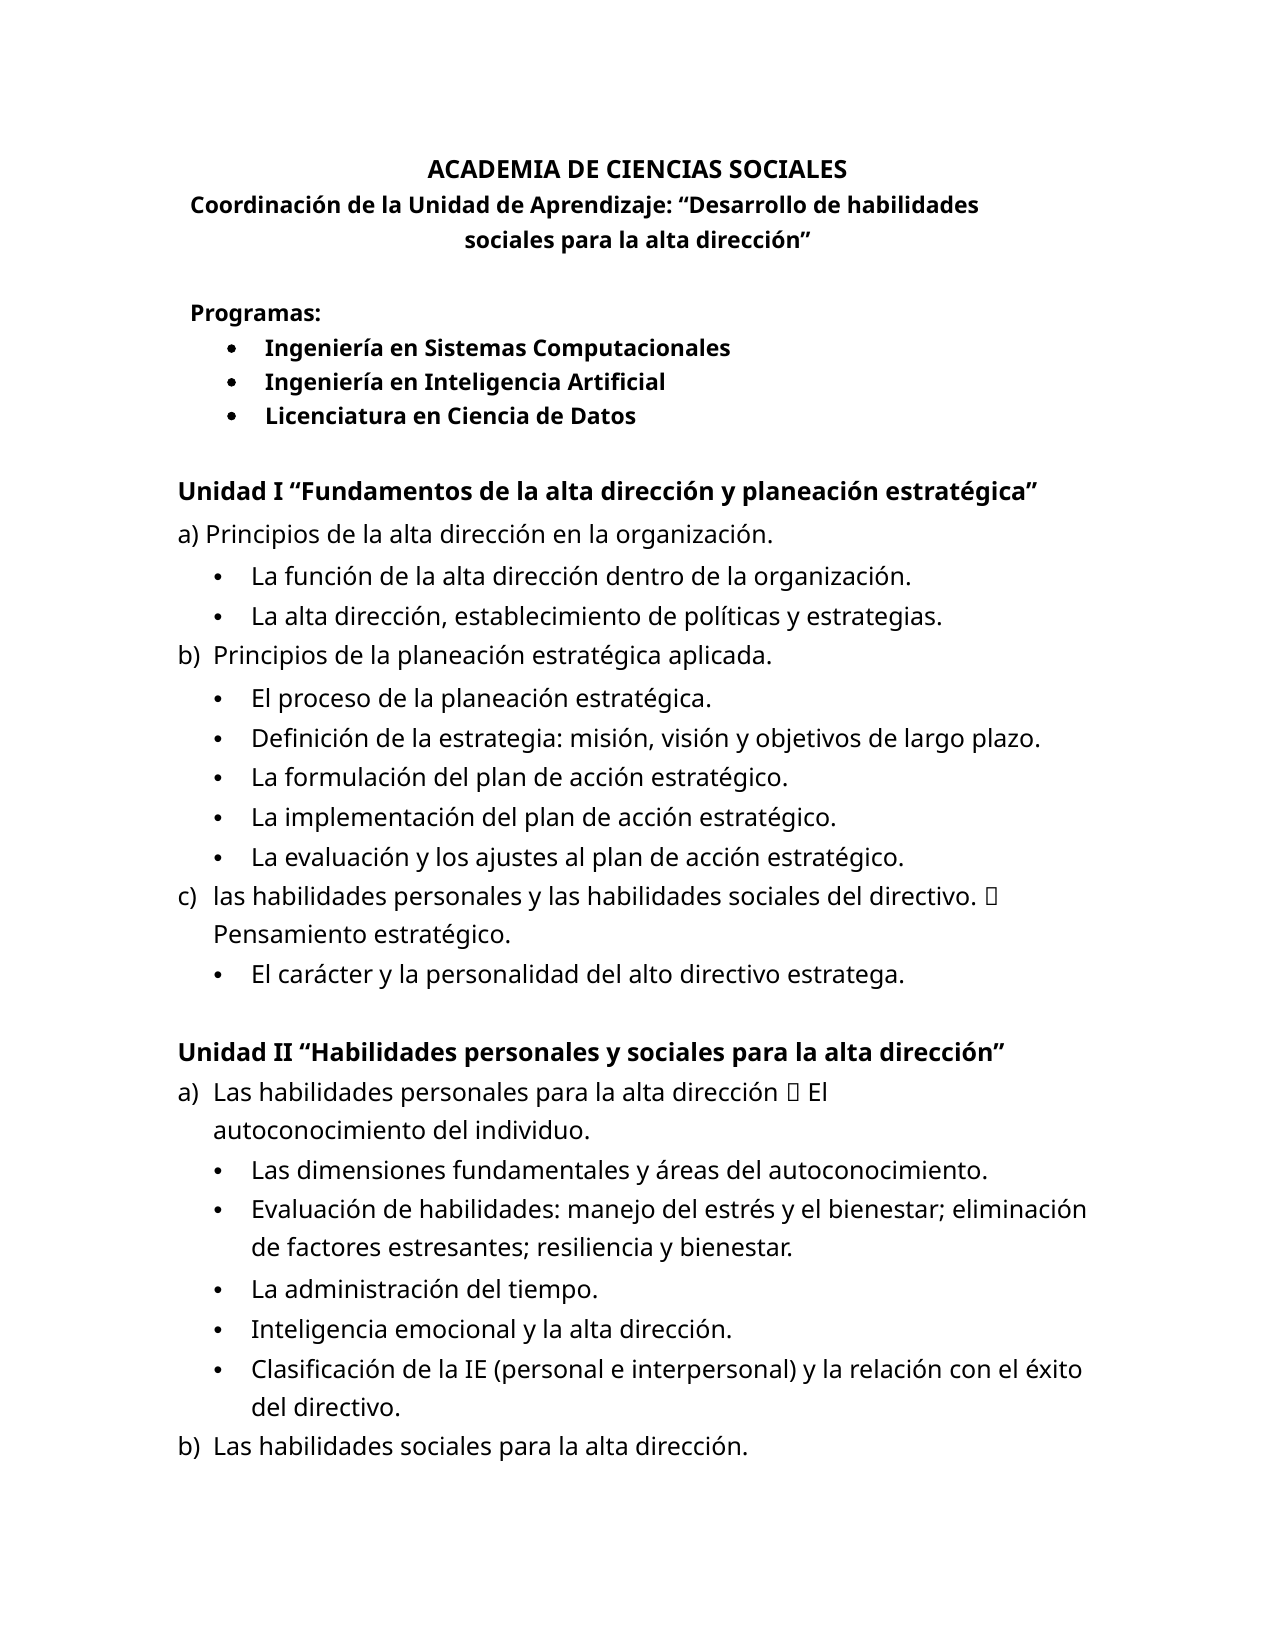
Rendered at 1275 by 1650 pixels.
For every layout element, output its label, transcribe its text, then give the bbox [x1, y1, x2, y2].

list El proceso de la planeación estratégica. [213, 681, 1105, 715]
list Las habilidades sociales para la alta dirección. [177, 1429, 973, 1463]
list Ingeniería en Inteligencia Artificial [227, 366, 1105, 397]
list Inteligencia emocional y la alta dirección. [213, 1312, 1105, 1346]
text sociales para la alta dirección” [177, 224, 1098, 255]
list Las dimensiones fundamentales y áreas del autoconocimiento. [213, 1152, 1105, 1186]
list La evaluación y los ajustes al plan de acción estratégico. [213, 839, 1105, 873]
list La formulación del plan de acción estratégico. [213, 760, 1105, 794]
list La alta dirección, establecimiento de políticas y estrategias. [213, 598, 1105, 632]
list La función de la alta dirección dentro de la organización. [213, 559, 1105, 593]
list las habilidades personales y las habilidades sociales del directivo.  Pensamiento estratégico. [177, 879, 1080, 951]
list El carácter y la personalidad del alto directivo estratega. [213, 956, 1105, 991]
list Ingeniería en Sistemas Computacionales [227, 332, 1105, 363]
list La implementación del plan de acción estratégico. [213, 799, 1105, 834]
text a) Principios de la alta dirección en la organización. [177, 516, 1081, 551]
list La administración del tiempo. [213, 1272, 1105, 1306]
list Principios de la planeación estratégica aplicada. [177, 638, 1080, 672]
list Definición de la estrategia: misión, visión y objetivos de largo plazo. [213, 720, 1105, 754]
text Unidad I “Fundamentos de la alta dirección y planeación estratégica” [177, 474, 1081, 508]
text Coordinación de la Unidad de Aprendizaje: “Desarrollo de habilidades [190, 188, 1105, 220]
list Clasificación de la IE (personal e interpersonal) y la relación con el éxito del directivo. [213, 1351, 1105, 1423]
text Programas: [190, 297, 1105, 328]
list Las habilidades personales para la alta dirección  El autoconocimiento del individuo. [177, 1074, 973, 1147]
text ACADEMIA DE CIENCIAS SOCIALES [177, 152, 1098, 186]
list Evaluación de habilidades: manejo del estrés y el bienestar; eliminación de factores estresantes; resiliencia y bienestar. [213, 1192, 1105, 1264]
text Unidad II “Habilidades personales y sociales para la alta dirección” [177, 1035, 1105, 1069]
list Licenciatura en Ciencia de Datos [227, 399, 1105, 431]
